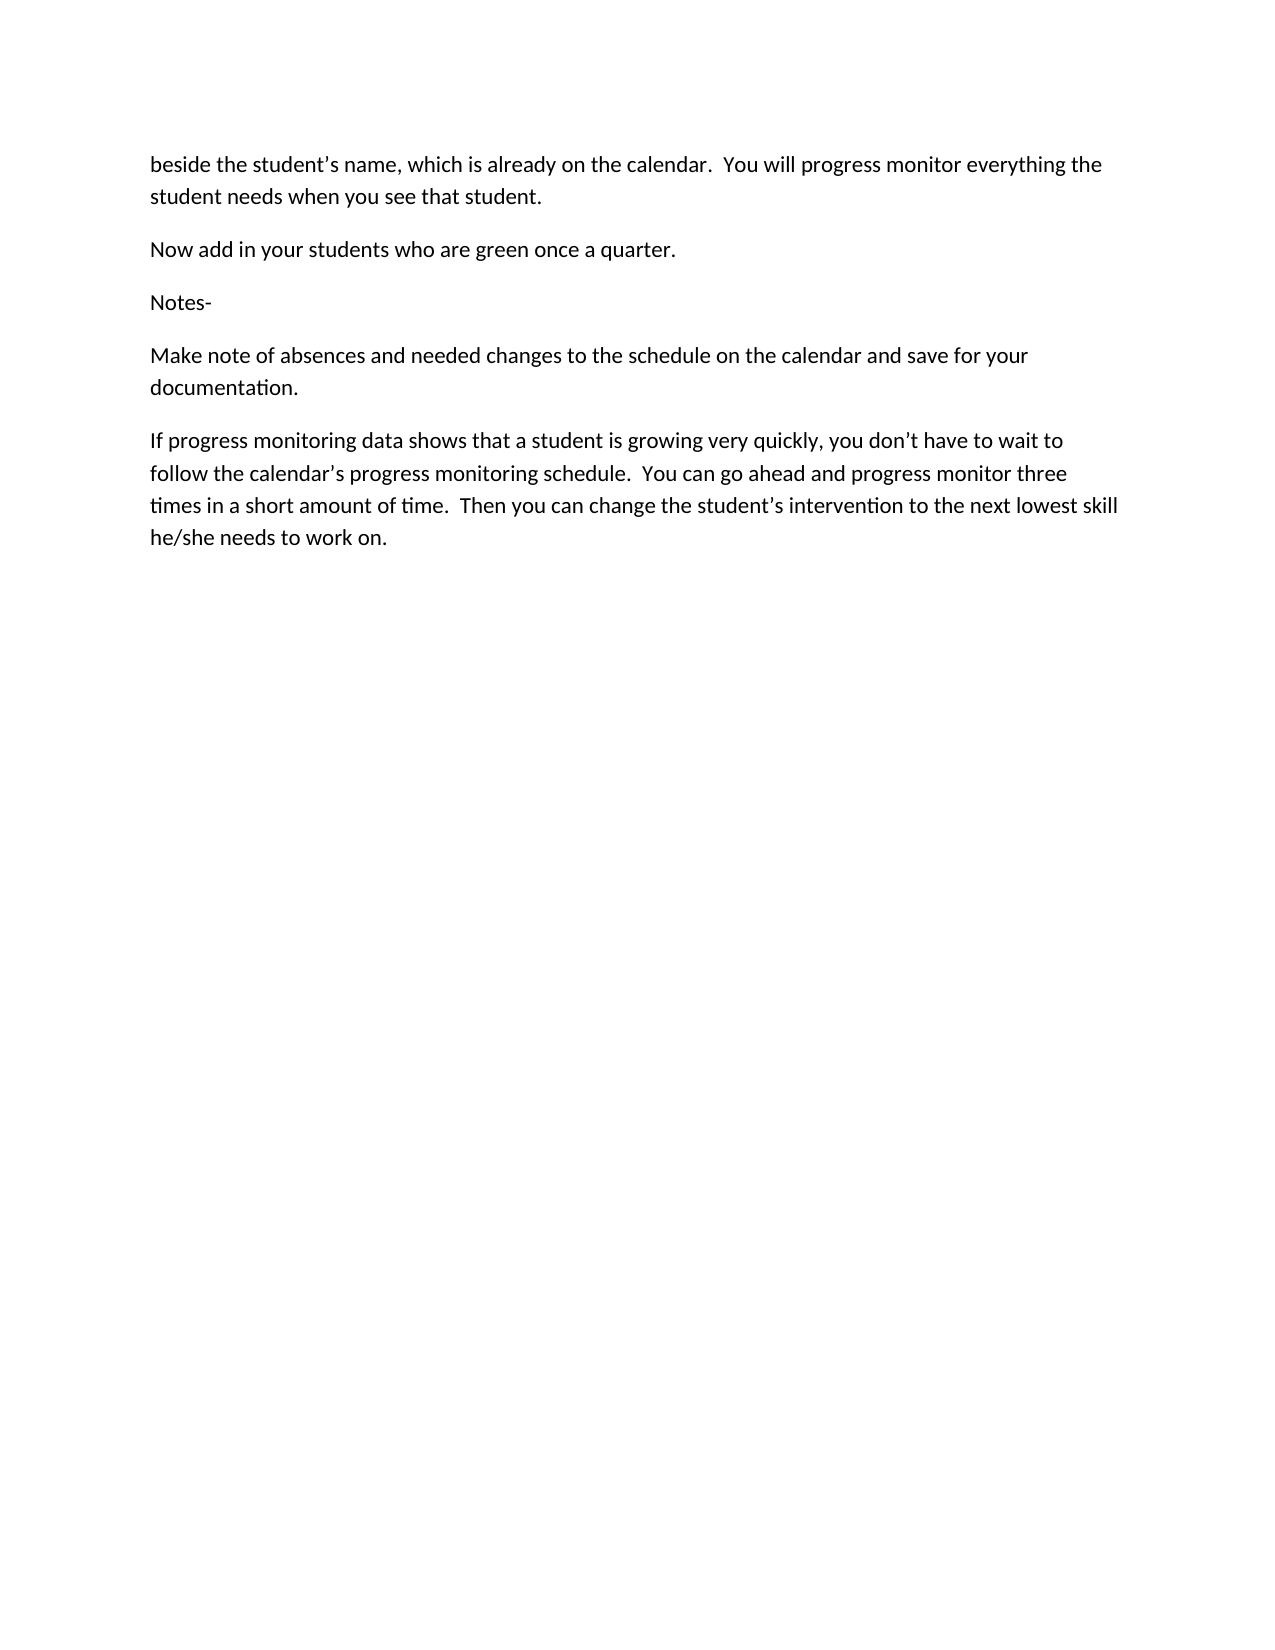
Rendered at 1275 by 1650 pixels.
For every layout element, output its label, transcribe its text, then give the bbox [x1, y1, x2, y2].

text Notes- [150, 288, 1125, 316]
text If progress monitoring data shows that a student is growing very quickly, you don’t have to wait to follow the calendar’s progress monitoring schedule. You can go ahead and progress monitor three times in a short amount of time. Then you can change the student’s intervention to the next lowest skill he/she needs to work on. [150, 426, 1125, 551]
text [150, 150, 1125, 210]
text Now add in your students who are green once a quarter. [150, 235, 1125, 263]
text Make note of absences and needed changes to the schedule on the calendar and save for your documentation. [150, 341, 1125, 401]
